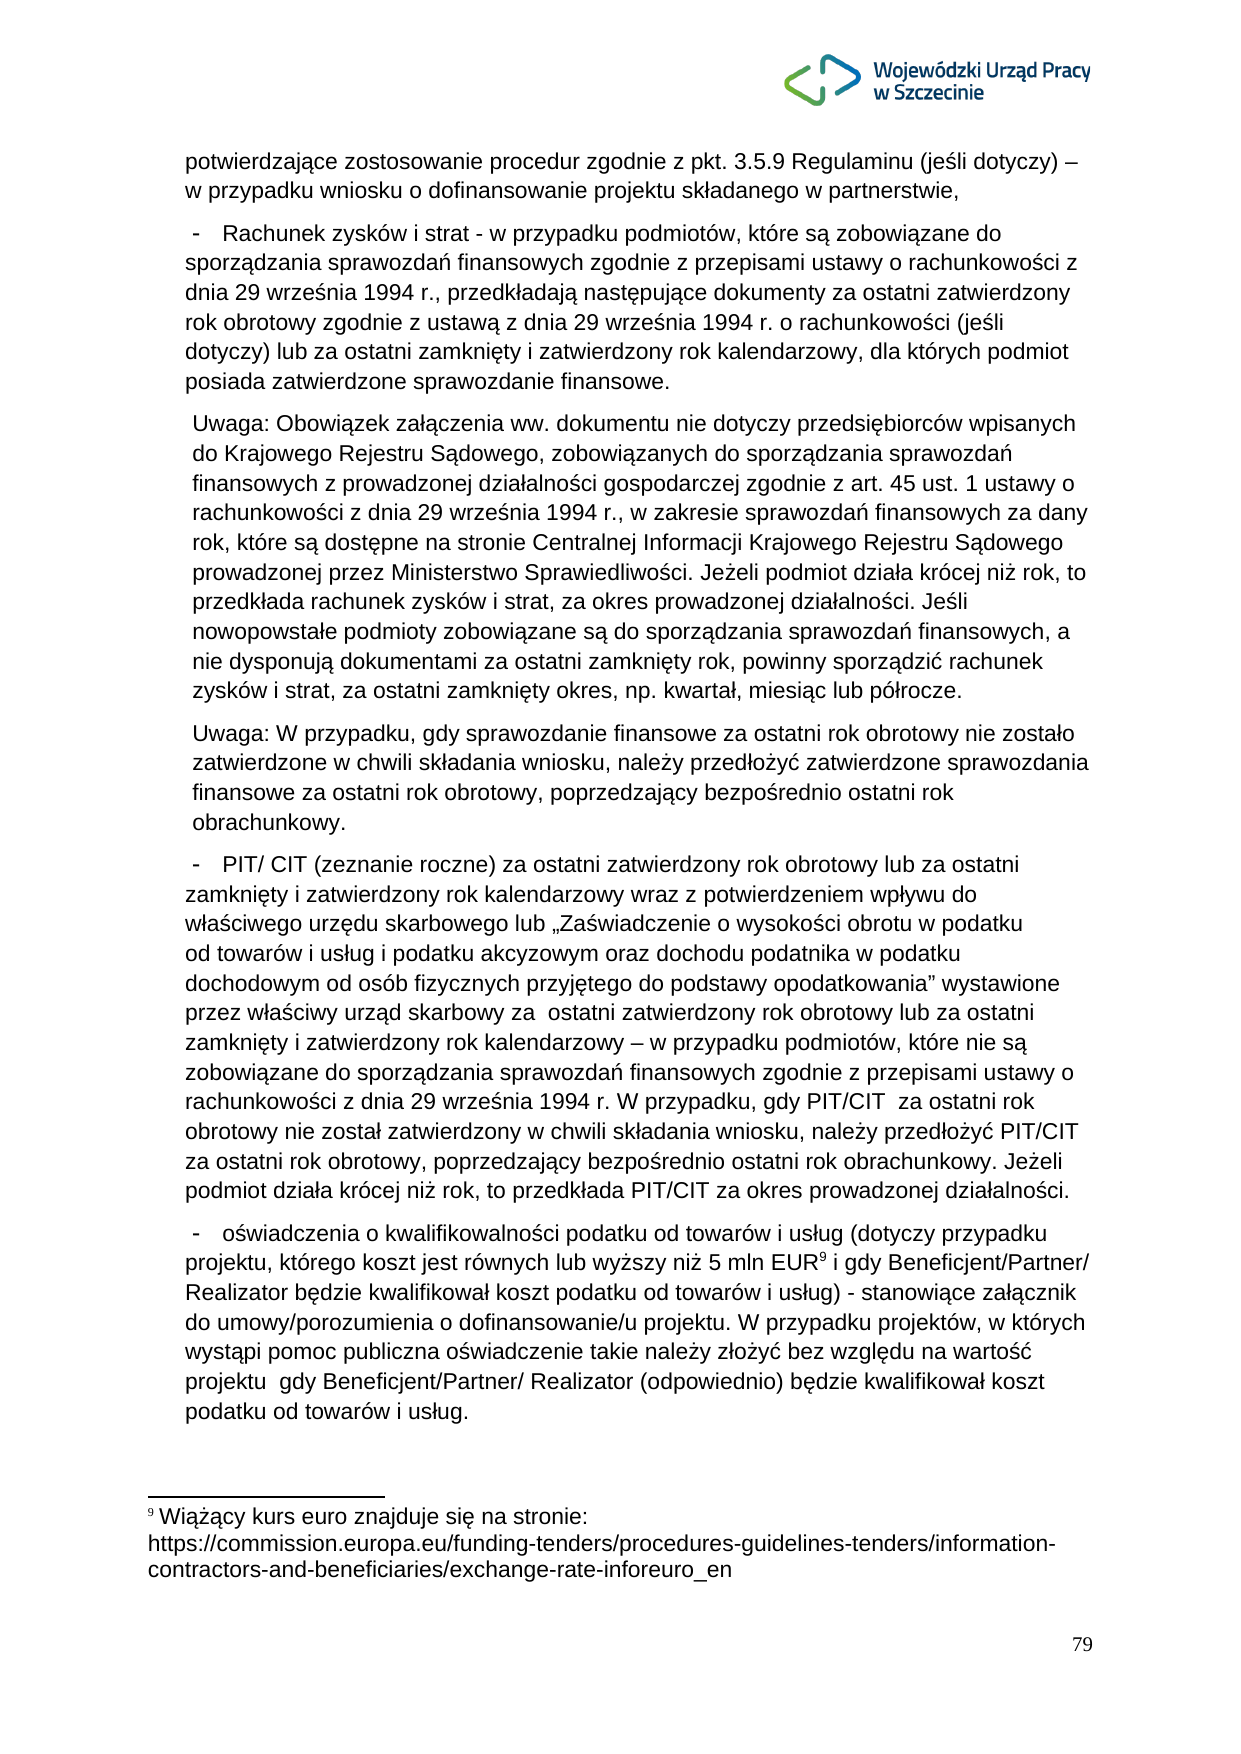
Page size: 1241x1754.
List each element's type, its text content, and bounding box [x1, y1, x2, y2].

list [185, 148, 1092, 204]
list oświadczenia o kwalifikowalności podatku od towarów i usług (dotyczy przypadku projektu, którego koszt jest równych lub wyższy niż 5 mln EUR i gdy Beneficjent/Partner/ Realizator będzie kwalifikował koszt podatku od towarów i usług) - stanowiące załącznik do umowy/porozumienia o dofinansowanie/u projektu. W przypadku projektów, w których wystąpi pomoc publiczna oświadczenie takie należy złożyć bez względu na wartość projektu gdy Beneficjent/Partner/ Realizator (odpowiednio) będzie kwalifikował koszt podatku od towarów i usług. [185, 1219, 1092, 1424]
text Uwaga: W przypadku, gdy sprawozdanie finansowe za ostatni rok obrotowy nie zostało zatwierdzone w chwili składania wniosku, należy przedłożyć zatwierdzone sprawozdania finansowe za ostatni rok obrotowy, poprzedzający bezpośrednio ostatni rok obrachunkowy. [192, 719, 1092, 835]
text Uwaga: Obowiązek załączenia ww. dokumentu nie dotyczy przedsiębiorców wpisanych do Krajowego Rejestru Sądowego, zobowiązanych do sporządzania sprawozdań finansowych z prowadzonej działalności gospodarczej zgodnie z art. 45 ust. 1 ustawy o rachunkowości z dnia 29 września 1994 r., w zakresie sprawozdań finansowych za dany rok, które są dostępne na stronie Centralnej Informacji Krajowego Rejestru Sądowego prowadzonej przez Ministerstwo Sprawiedliwości. Jeżeli podmiot działa krócej niż rok, to przedkłada rachunek zysków i strat, za okres prowadzonej działalności. Jeśli nowopowstałe podmioty zobowiązane są do sporządzania sprawozdań finansowych, a nie dysponują dokumentami za ostatni zamknięty rok, powinny sporządzić rachunek zysków i strat, za ostatni zamknięty okres, np. kwartał, miesiąc lub półrocze. [192, 410, 1092, 704]
picture [784, 54, 1091, 106]
list Rachunek zysków i strat - w przypadku podmiotów, które są zobowiązane do sporządzania sprawozdań finansowych zgodnie z przepisami ustawy o rachunkowości z dnia 29 września 1994 r., przedkładają następujące dokumenty za ostatni zatwierdzony rok obrotowy zgodnie z ustawą z dnia 29 września 1994 r. o rachunkowości (jeśli dotyczy) lub za ostatni zamknięty i zatwierdzony rok kalendarzowy, dla których podmiot posiada zatwierdzone sprawozdanie finansowe. [185, 219, 1092, 394]
list PIT/ CIT (zeznanie roczne) za ostatni zatwierdzony rok obrotowy lub za ostatni zamknięty i zatwierdzony rok kalendarzowy wraz z potwierdzeniem wpływu do właściwego urzędu skarbowego lub „Zaświadczenie o wysokości obrotu w podatku od towarów i usług i podatku akcyzowym oraz dochodu podatnika w podatku dochodowym od osób fizycznych przyjętego do podstawy opodatkowania” wystawione przez właściwy urząd skarbowy za ostatni zatwierdzony rok obrotowy lub za ostatni zamknięty i zatwierdzony rok kalendarzowy – w przypadku podmiotów, które nie są zobowiązane do sporządzania sprawozdań finansowych zgodnie z przepisami ustawy o rachunkowości z dnia 29 września 1994 r. W przypadku, gdy PIT/CIT za ostatni rok obrotowy nie został zatwierdzony w chwili składania wniosku, należy przedłożyć PIT/CIT za ostatni rok obrotowy, poprzedzający bezpośrednio ostatni rok obrachunkowy. Jeżeli podmiot działa krócej niż rok, to przedkłada PIT/CIT za okres prowadzonej działalności. [185, 851, 1092, 1204]
